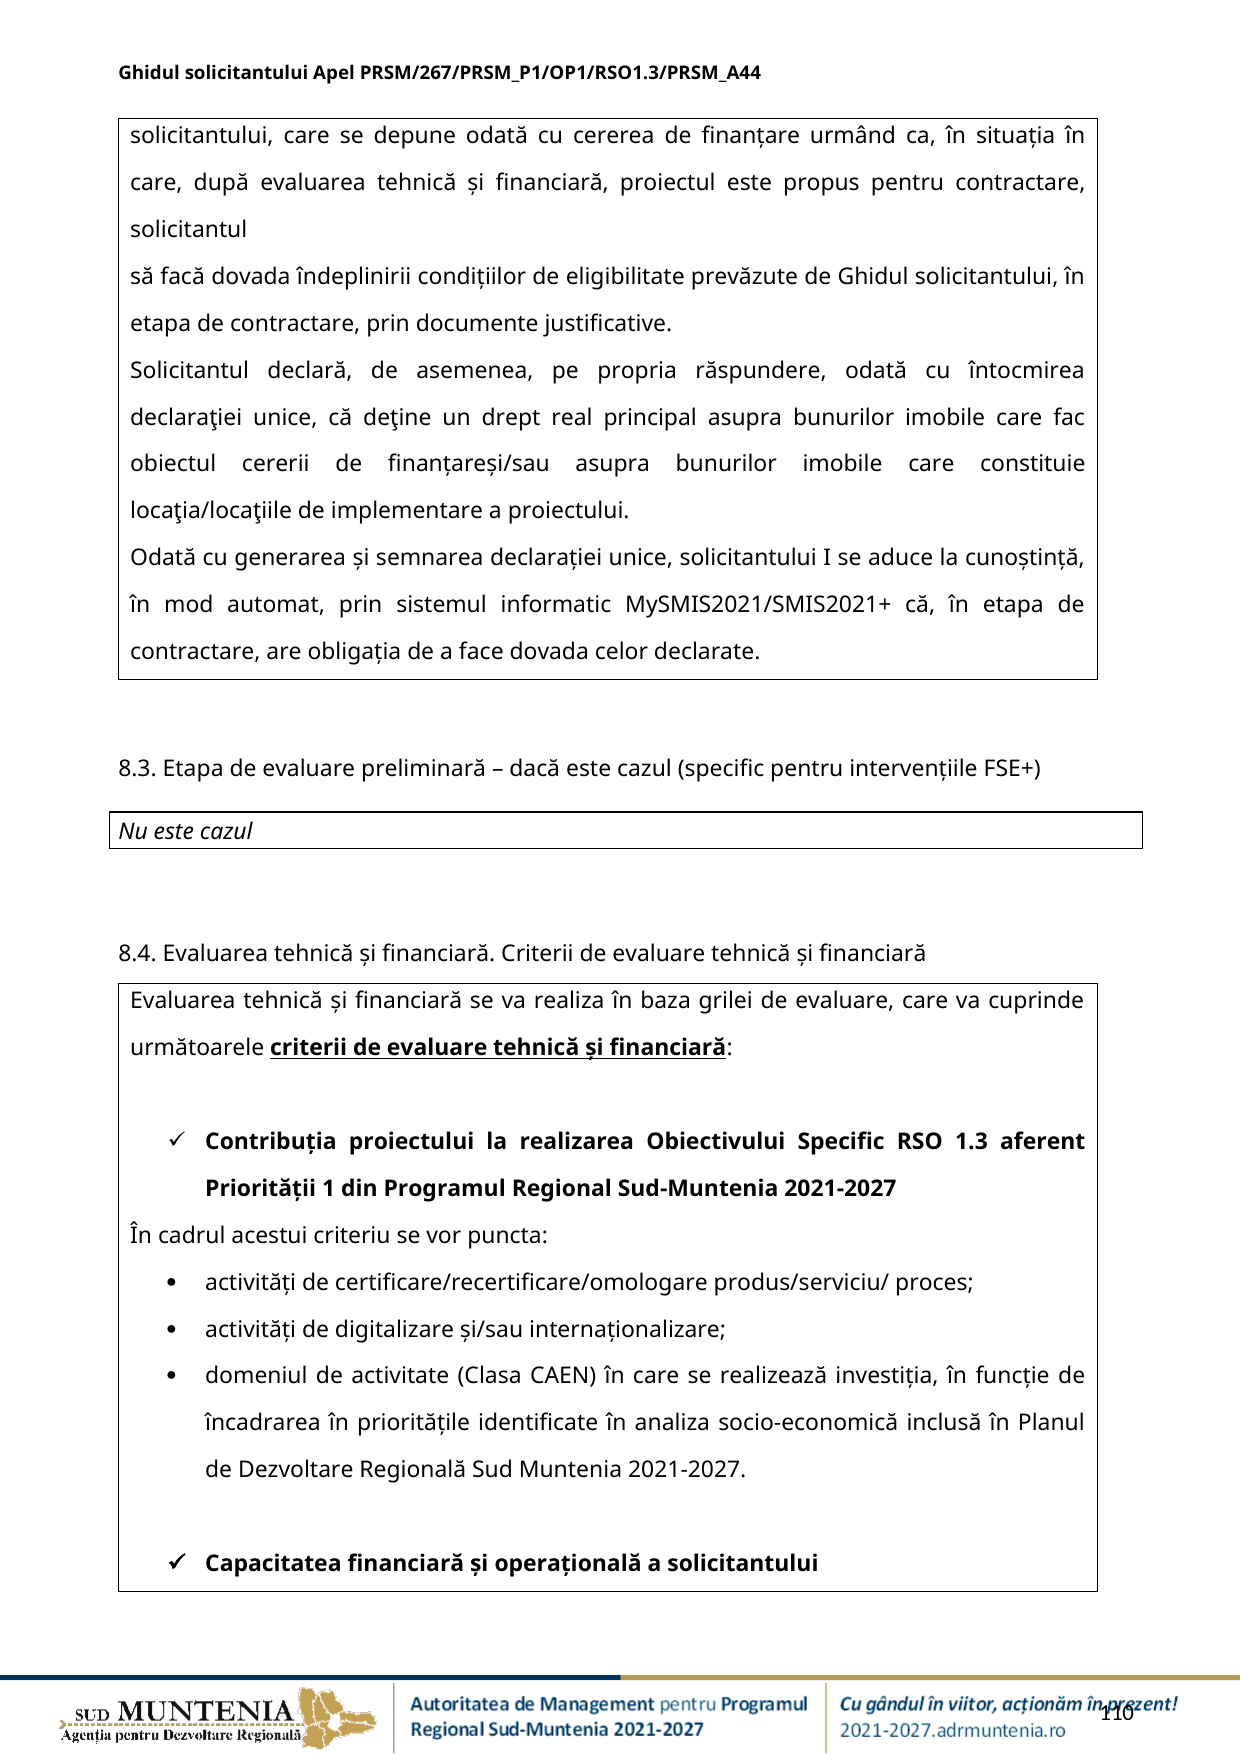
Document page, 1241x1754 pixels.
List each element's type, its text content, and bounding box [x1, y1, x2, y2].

text Nu este cazul [110, 813, 1142, 848]
subtitle 8.3. Etapa de evaluare preliminară – dacă este cazul (specific pentru intervențiile FSE+) [118, 752, 1134, 783]
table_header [119, 984, 1097, 1591]
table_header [119, 119, 1097, 679]
subtitle 8.4. Evaluarea tehnică și financiară. Criterii de evaluare tehnică și financiară [118, 936, 1134, 968]
picture [0, 1675, 1241, 1754]
